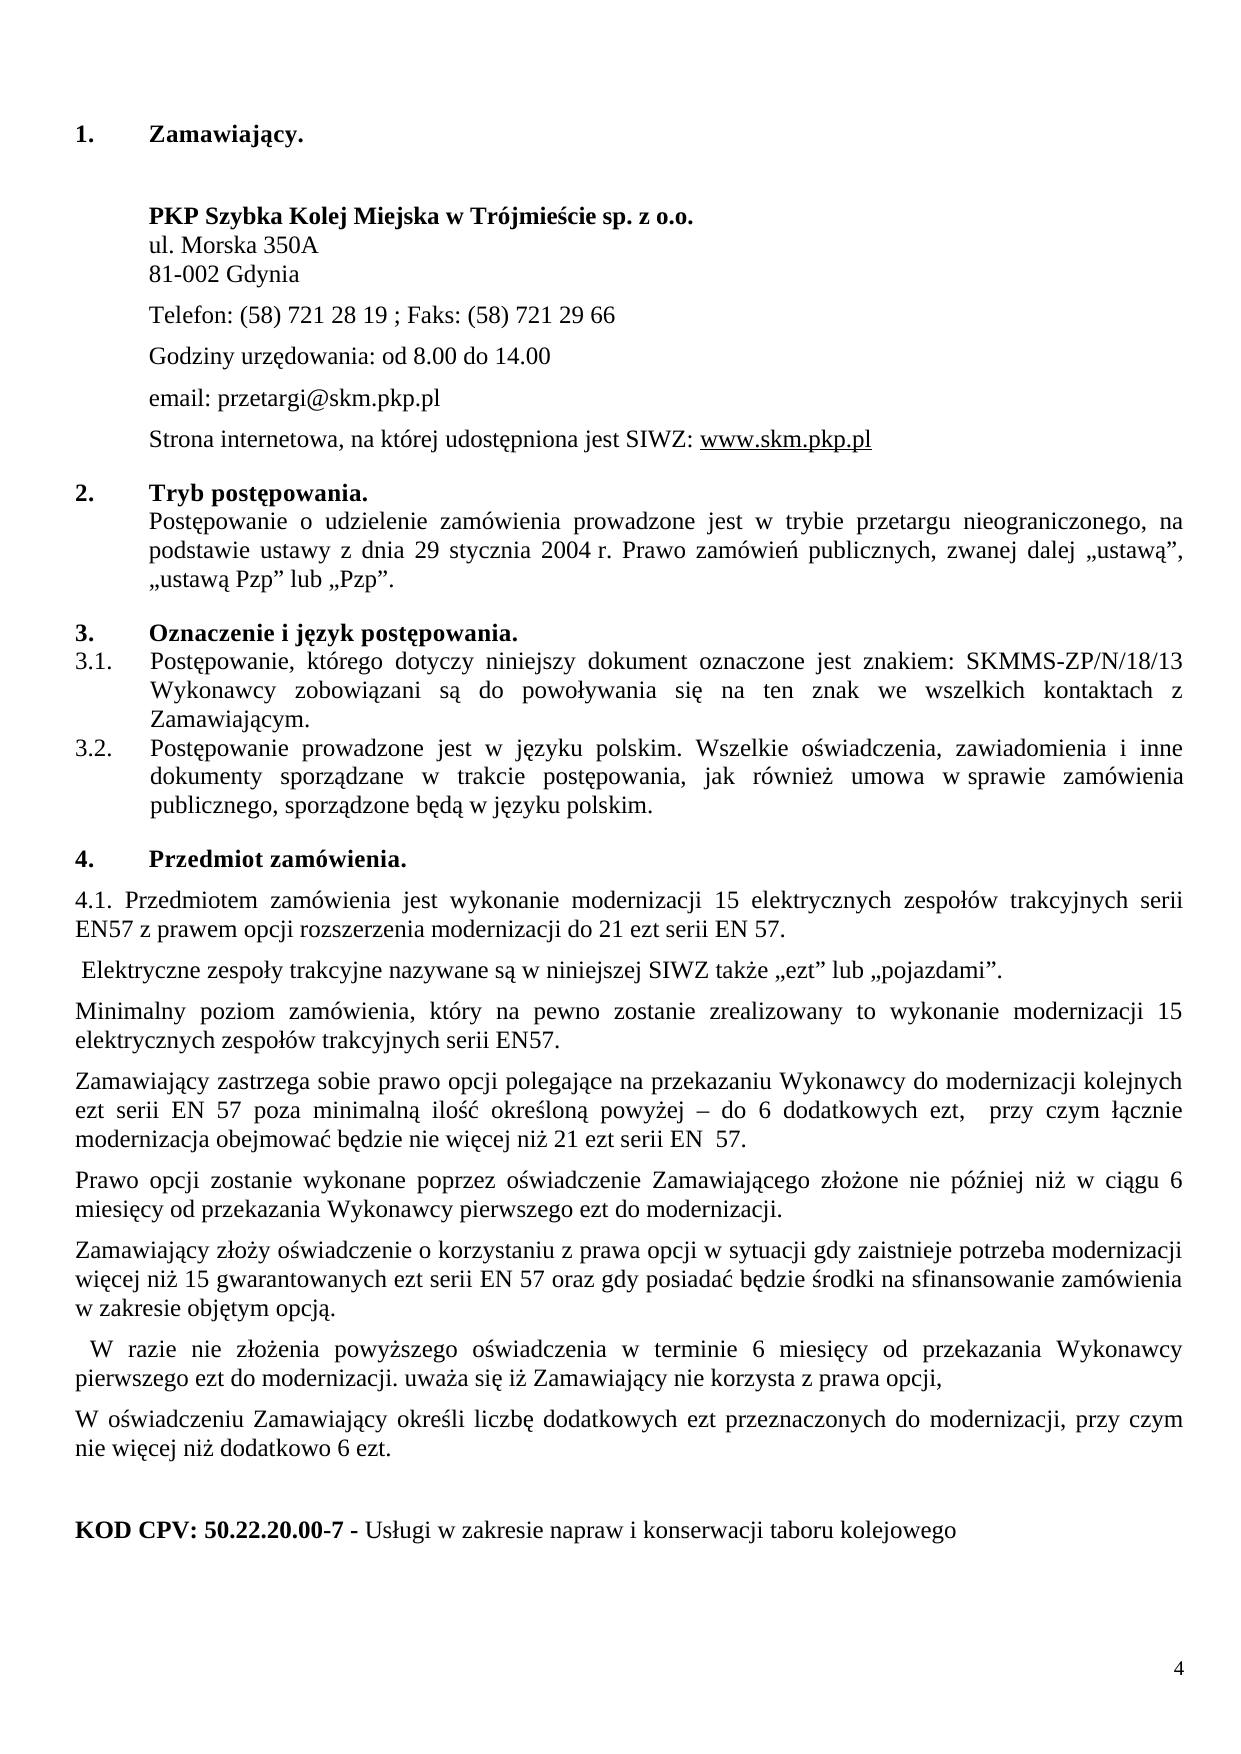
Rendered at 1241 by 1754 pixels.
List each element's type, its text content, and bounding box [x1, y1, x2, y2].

text Strona internetowa, na której udostępniona jest SIWZ: www.skm.pkp.pl [149, 424, 1184, 453]
text Godziny urzędowania: od 8.00 do 14.00 [149, 341, 1184, 370]
text 4.1. Przedmiotem zamówienia jest wykonanie modernizacji 15 elektrycznych zespołów trakcyjnych serii EN57 z prawem opcji rozszerzenia modernizacji do 21 ezt serii EN 57. [75, 885, 1184, 943]
text Minimalny poziom zamówienia, który na pewno zostanie zrealizowany to wykonanie modernizacji 15 elektrycznych zespołów trakcyjnych serii EN57. [75, 996, 1184, 1054]
text PKP Szybka Kolej Miejska w Trójmieście sp. z o.o. [149, 201, 1184, 230]
text W razie nie złożenia powyższego oświadczenia w terminie 6 miesięcy od przekazania Wykonawcy pierwszego ezt do modernizacji. uważa się iż Zamawiający nie korzysta z prawa opcji, [75, 1334, 1184, 1391]
text W oświadczeniu Zamawiający określi liczbę dodatkowych ezt przeznaczonych do modernizacji, przy czym nie więcej niż dodatkowo 6 ezt. [75, 1404, 1184, 1461]
text ul. Morska 350A [149, 230, 1184, 259]
text Postępowanie o udzielenie zamówienia prowadzone jest w trybie przetargu nieograniczonego, na podstawie ustawy z dnia 29 stycznia 2004 r. Prawo zamówień publicznych, zwanej dalej „ustawą”, „ustawą Pzp” lub „Pzp”. [149, 506, 1184, 593]
text 81-002 Gdynia [149, 259, 1184, 288]
text email: przetargi@skm.pkp.pl [149, 383, 1184, 411]
text Telefon: (58) 721 28 19 ; Faks: (58) 721 29 66 [149, 300, 1184, 329]
text Elektryczne zespoły trakcyjne nazywane są w niniejszej SIWZ także „ezt” lub „pojazdami”. [75, 955, 1184, 984]
text 3.1. Postępowanie, którego dotyczy niniejszy dokument oznaczone jest znakiem: SKMMS-ZP/N/18/13 Wykonawcy zobowiązani są do powoływania się na ten znak we wszelkich kontaktach z Zamawiającym. [75, 646, 1184, 733]
text KOD CPV: 50.22.20.00-7 - Usługi w zakresie napraw i konserwacji taboru kolejowego [75, 1515, 1184, 1544]
text 3.2. Postępowanie prowadzone jest w języku polskim. Wszelkie oświadczenia, zawiadomienia i inne dokumenty sporządzane w trakcie postępowania, jak również umowa w sprawie zamówienia publicznego, sporządzone będą w języku polskim. [75, 733, 1184, 819]
text 2. Tryb postępowania. [75, 478, 1184, 506]
text 1. Zamawiający. [75, 119, 1184, 148]
text Zamawiający zastrzega sobie prawo opcji polegające na przekazaniu Wykonawcy do modernizacji kolejnych ezt serii EN 57 poza minimalną ilość określoną powyżej – do 6 dodatkowych ezt, przy czym łącznie modernizacja obejmować będzie nie więcej niż 21 ezt serii EN 57. [75, 1066, 1184, 1153]
text Prawo opcji zostanie wykonane poprzez oświadczenie Zamawiającego złożone nie później niż w ciągu 6 miesięcy od przekazania Wykonawcy pierwszego ezt do modernizacji. [75, 1165, 1184, 1223]
text 3. Oznaczenie i język postępowania. [75, 618, 1184, 646]
text 4. Przedmiot zamówienia. [75, 844, 1184, 873]
text Zamawiający złoży oświadczenie o korzystaniu z prawa opcji w sytuacji gdy zaistnieje potrzeba modernizacji więcej niż 15 gwarantowanych ezt serii EN 57 oraz gdy posiadać będzie środki na sfinansowanie zamówienia w zakresie objętym opcją. [75, 1235, 1184, 1321]
